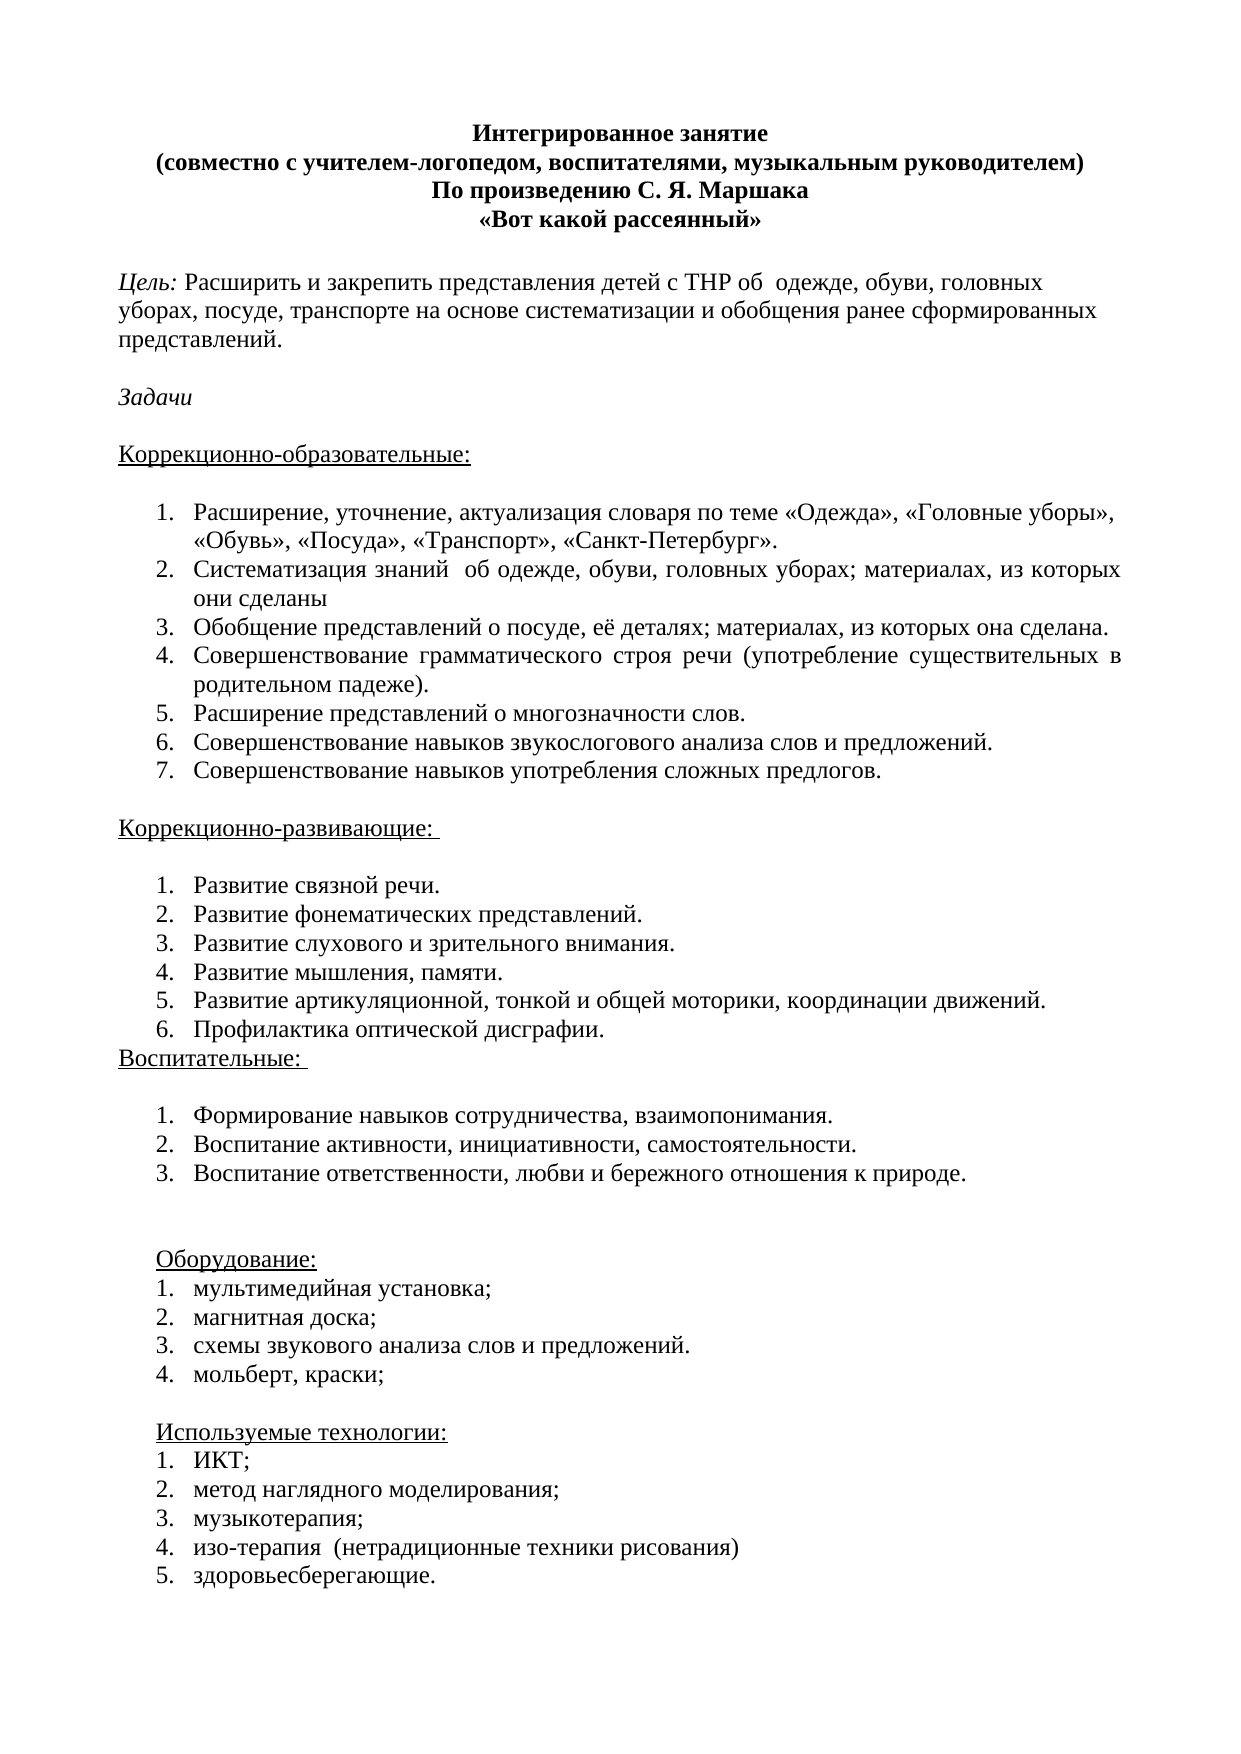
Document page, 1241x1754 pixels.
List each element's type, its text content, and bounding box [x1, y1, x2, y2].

text Воспитательные: [118, 1043, 1122, 1072]
list Расширение, уточнение, актуализация словаря по теме «Одежда», «Головные уборы», «Обувь», «Посуда», «Транспорт», «Санкт-Петербург». [156, 497, 1122, 554]
text Коррекционно-образовательные: [118, 439, 1122, 468]
text Используемые технологии: [118, 1417, 1122, 1445]
list метод наглядного моделирования; [156, 1474, 1122, 1503]
text По произведению С. Я. Маршака [118, 176, 1122, 204]
list Расширение представлений о многозначности слов. [156, 698, 1122, 727]
list Развитие мышления, памяти. [156, 957, 1122, 985]
list мольберт, краски; [156, 1359, 1122, 1388]
text Интегрированное занятие [118, 118, 1122, 147]
text 6. Профилактика оптической дисграфии. [118, 1014, 1122, 1043]
list схемы звукового анализа слов и предложений. [156, 1330, 1122, 1359]
list Совершенствование навыков звукослогового анализа слов и предложений. [156, 727, 1122, 755]
list изо-терапия (нетрадиционные техники рисования) [156, 1532, 1122, 1560]
text Оборудование: [156, 1244, 1122, 1273]
list Развитие связной речи. [156, 870, 1122, 899]
list Совершенствование грамматического строя речи (употребление существительных в родительном падеже). [156, 640, 1122, 698]
list Систематизация знаний об одежде, обуви, головных уборах; материалах, из которых они сделаны [156, 554, 1122, 612]
list музыкотерапия; [156, 1503, 1122, 1532]
text (совместно с учителем-логопедом, воспитателями, музыкальным руководителем) [118, 147, 1122, 176]
list Развитие слухового и зрительного внимания. [156, 928, 1122, 957]
text «Вот какой рассеянный» [118, 204, 1122, 233]
text Коррекционно-развивающие: [118, 813, 1122, 842]
list здоровьесберегающие. [156, 1560, 1122, 1589]
list Совершенствование навыков употребления сложных предлогов. [156, 755, 1122, 784]
list Воспитание активности, инициативности, самостоятельности. [156, 1129, 1122, 1158]
list Формирование навыков сотрудничества, взаимопонимания. [156, 1100, 1122, 1129]
text Задачи [118, 382, 1122, 410]
list ИКТ; [156, 1445, 1122, 1474]
text Цель: Расширить и закрепить представления детей с ТНР об одежде, обуви, головных уборах, посуде, транспорте на основе систематизации и обобщения ранее сформированных представлений. [118, 267, 1122, 353]
list Воспитание ответственности, любви и бережного отношения к природе. [156, 1158, 1122, 1187]
list магнитная доска; [156, 1302, 1122, 1330]
list Развитие артикуляционной, тонкой и общей моторики, координации движений. [156, 985, 1122, 1014]
list мультимедийная установка; [156, 1273, 1122, 1302]
list Обобщение представлений о посуде, её деталях; материалах, из которых она сделана. [156, 612, 1122, 640]
list Развитие фонематических представлений. [156, 899, 1122, 928]
